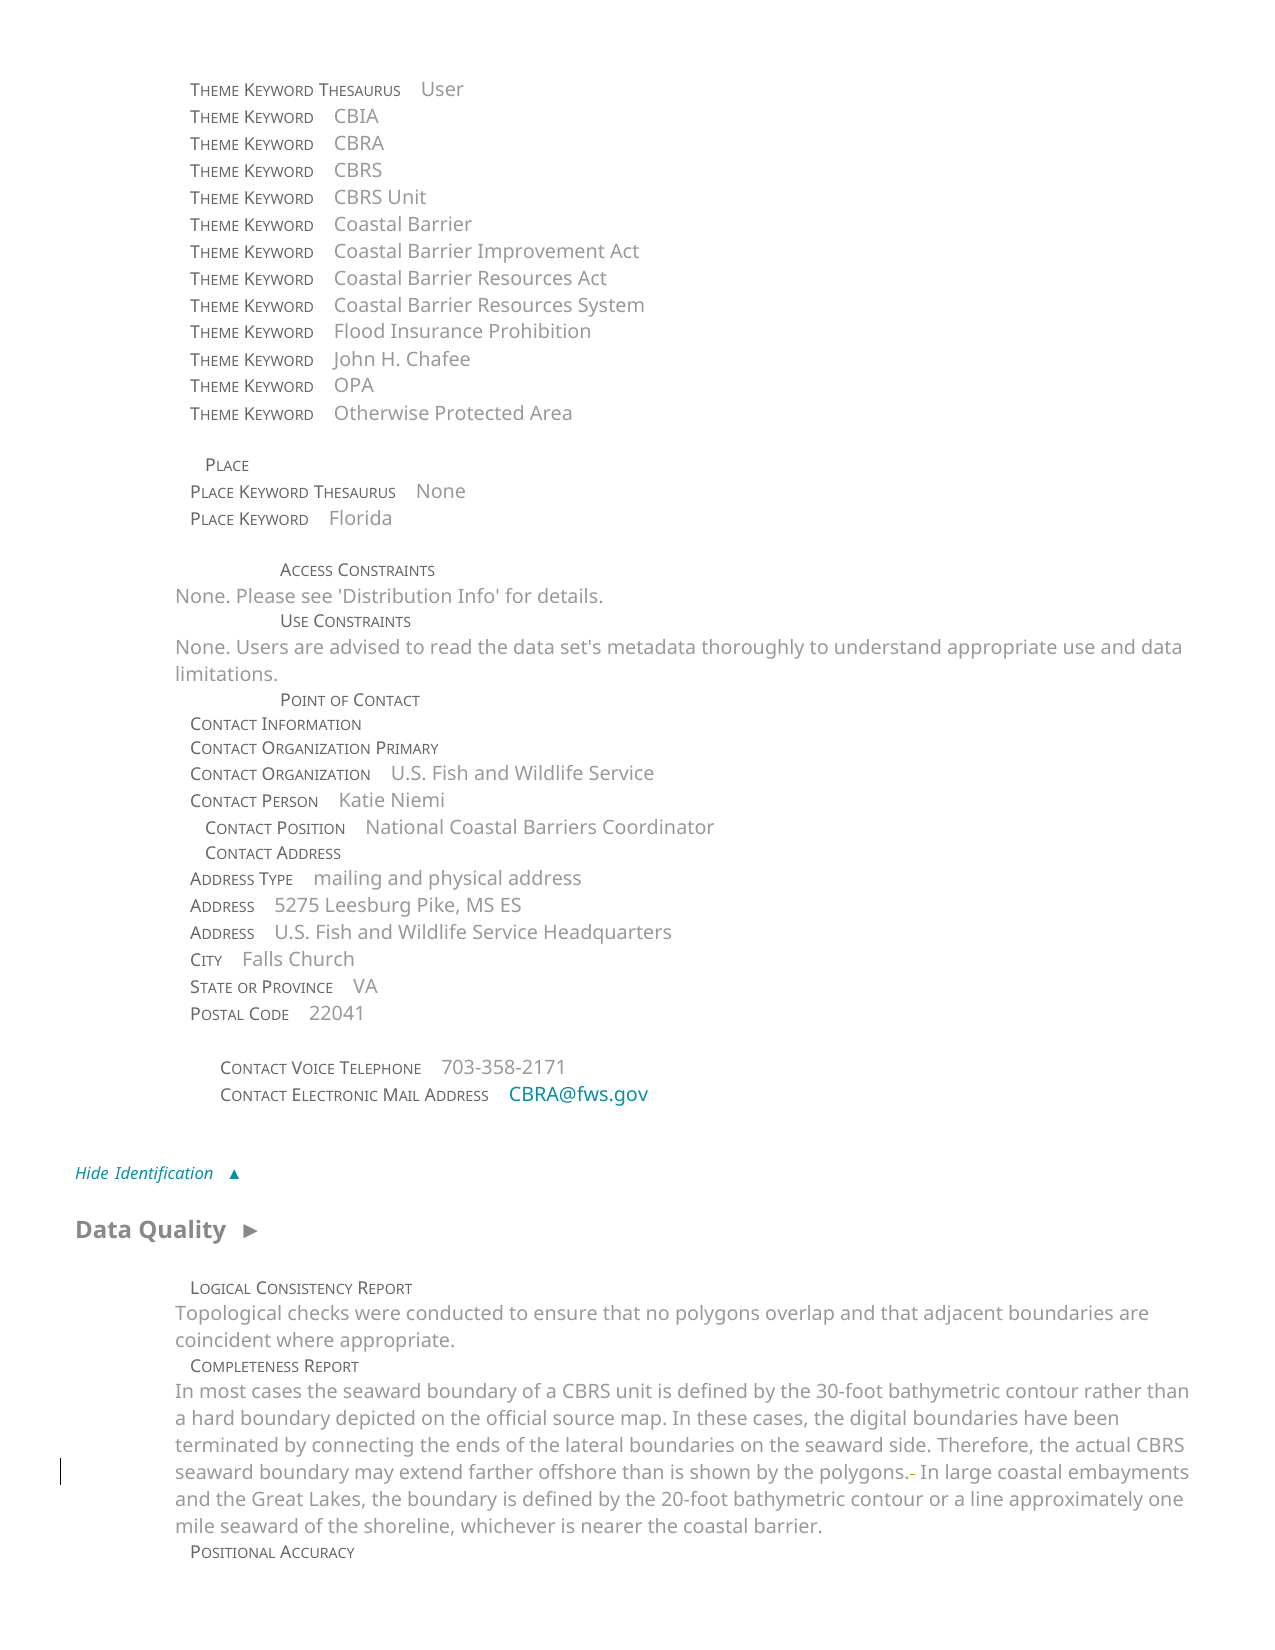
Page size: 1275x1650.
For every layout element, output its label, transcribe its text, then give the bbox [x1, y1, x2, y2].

text Contact Organization Primary [190, 735, 1200, 759]
text Theme Keyword John H. Chafee [190, 345, 1200, 372]
text Point of Contact [280, 687, 1200, 711]
text In most cases the seaward boundary of a CBRS unit is defined by the 30-foot bathymetric contour rather than a hard boundary depicted on the official source map. In these cases, the digital boundaries have been terminated by connecting the ends of the lateral boundaries on the seaward side. Therefore, the actual CBRS seaward boundary may extend farther offshore than is shown by the polygons. In large coastal embayments and the Great Lakes, the boundary is defined by the 20-foot bathymetric contour or a line approximately one mile seaward of the shoreline, whichever is nearer the coastal barrier. [175, 1377, 1200, 1539]
text None. Users are advised to read the data set's metadata thoroughly to understand appropriate use and data limitations. [175, 633, 1200, 687]
text Access Constraints [280, 558, 1200, 582]
text Hide Identification ▲ [75, 1161, 1200, 1184]
text Theme Keyword Coastal Barrier Resources Act [190, 264, 1200, 291]
text Address Type mailing and physical address [190, 865, 1200, 892]
text Place Keyword Florida [190, 504, 1200, 531]
text Place [205, 453, 1200, 477]
text Contact Person Katie Niemi [190, 787, 1200, 813]
text City Falls Church [190, 946, 1200, 973]
text Address U.S. Fish and Wildlife Service Headquarters [190, 919, 1200, 946]
text Place Keyword Thesaurus None [190, 477, 1200, 504]
text Logical Consistency Report [190, 1275, 1200, 1299]
text Theme Keyword Coastal Barrier [190, 210, 1200, 237]
text Theme Keyword OPA [190, 372, 1200, 399]
text Theme Keyword CBRA [190, 129, 1200, 156]
text None. Please see 'Distribution Info' for details. [175, 582, 1200, 609]
text Theme Keyword CBIA [190, 102, 1200, 129]
text Positional Accuracy [190, 1539, 1200, 1563]
text Contact Address [205, 841, 1200, 865]
text Use Constraints [280, 609, 1200, 633]
text Postal Code 22041 [190, 999, 1200, 1027]
text State or Province VA [190, 973, 1200, 999]
text Theme Keyword Otherwise Protected Area [190, 399, 1200, 426]
text Contact Position National Coastal Barriers Coordinator [205, 813, 1200, 841]
text Contact Organization U.S. Fish and Wildlife Service [190, 759, 1200, 787]
text Theme Keyword Coastal Barrier Improvement Act [190, 237, 1200, 264]
text Theme Keyword Flood Insurance Prohibition [190, 318, 1200, 345]
text Data Quality ▼► [75, 1213, 1200, 1246]
text Completeness Report [190, 1353, 1200, 1377]
text Contact Electronic Mail Address CBRA@fws.gov [220, 1081, 1200, 1107]
text Theme Keyword CBRS [190, 156, 1200, 183]
text Theme Keyword Thesaurus User [190, 75, 1200, 102]
text Contact Information [190, 711, 1200, 735]
text Contact Voice Telephone 703-358-2171 [220, 1053, 1200, 1081]
text Address 5275 Leesburg Pike, MS ES [190, 892, 1200, 919]
text Theme Keyword Coastal Barrier Resources System [190, 291, 1200, 318]
text Theme Keyword CBRS Unit [190, 183, 1200, 210]
text Topological checks were conducted to ensure that no polygons overlap and that adjacent boundaries are coincident where appropriate. [175, 1299, 1200, 1353]
